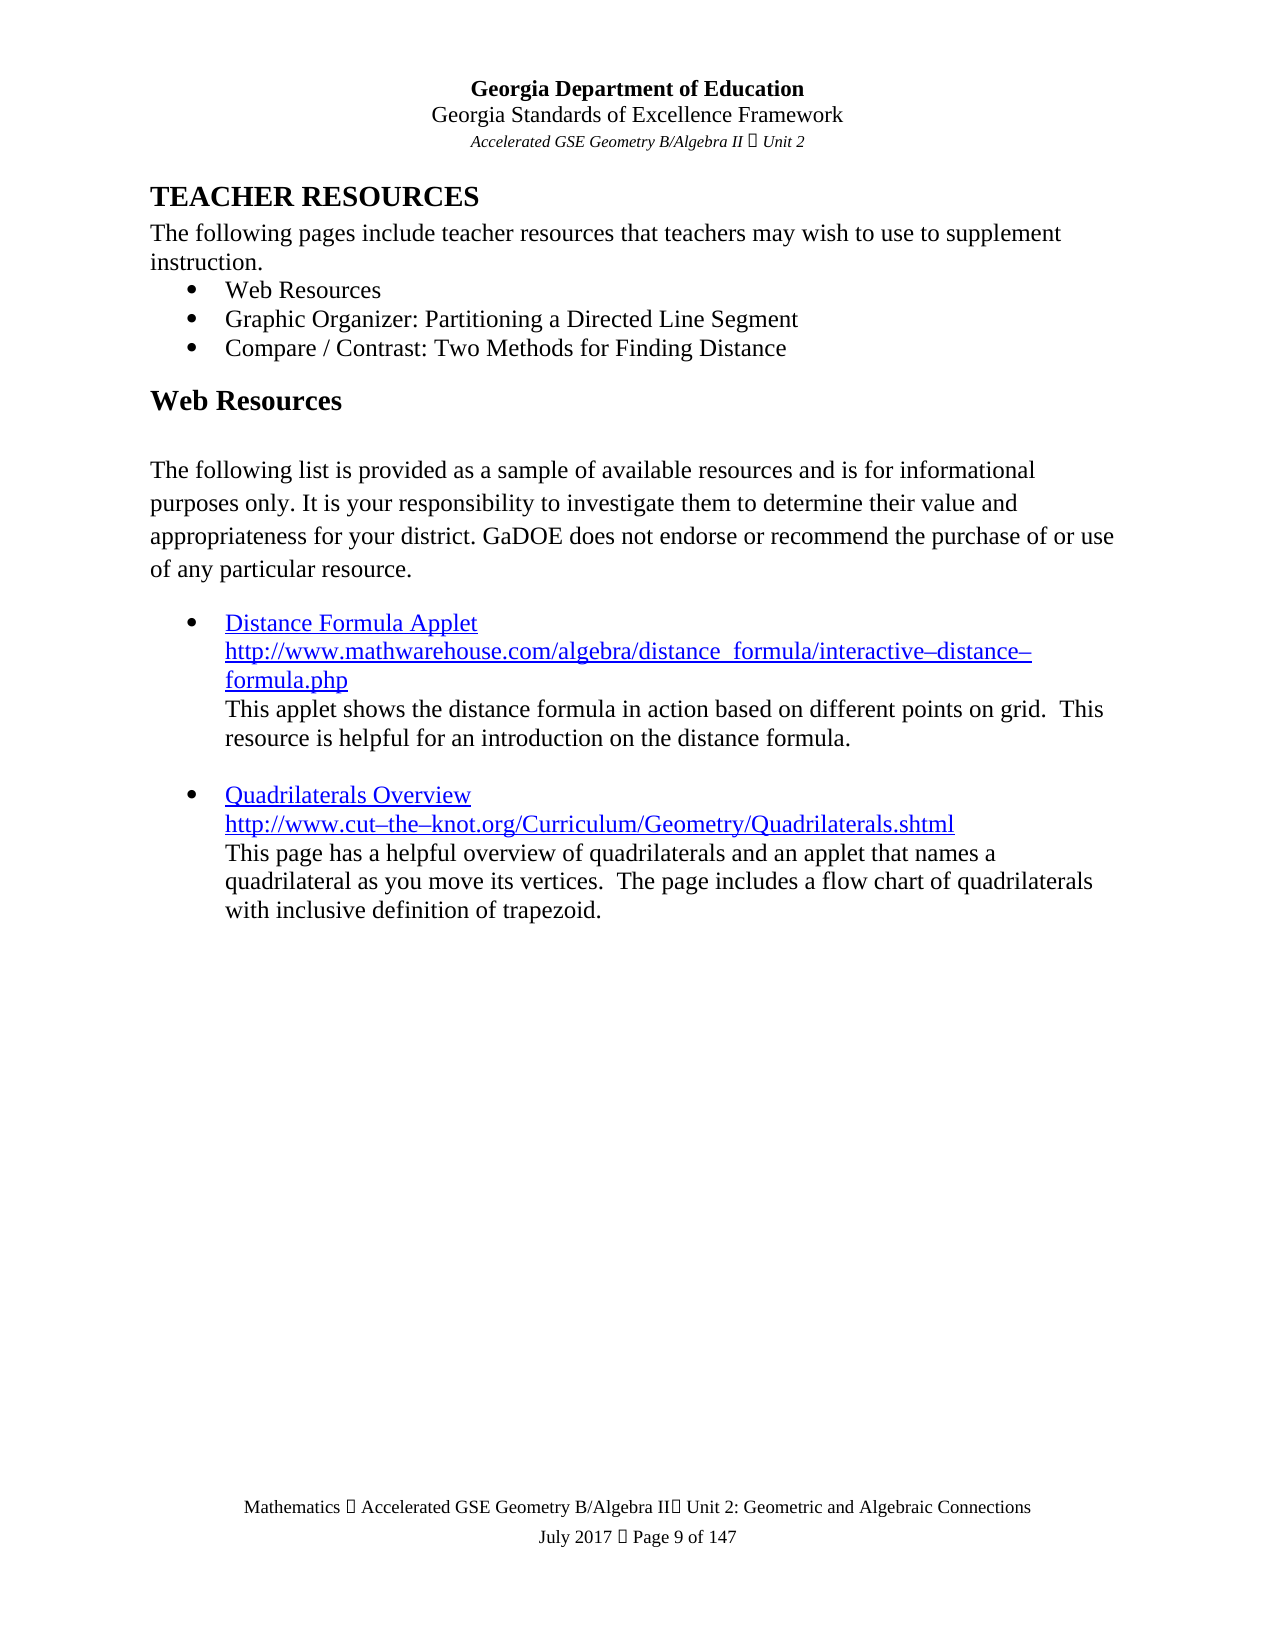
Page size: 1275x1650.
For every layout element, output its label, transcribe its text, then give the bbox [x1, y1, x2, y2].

subtitle TEACHER RESOURCES [150, 179, 1125, 213]
text The following pages include teacher resources that teachers may wish to use to supplement instruction. [150, 218, 1125, 276]
list Graphic Organizer: Partitioning a Directed Line Segment [187, 304, 1125, 333]
list Compare / Contrast: Two Methods for Finding Distance [187, 333, 1125, 362]
text The following list is provided as a sample of available resources and is for informational purposes only. It is your responsibility to investigate them to determine their value and appropriateness for your district. GaDOE does not endorse or recommend the purchase of or use of any particular resource. [150, 455, 1125, 583]
list Web Resources [187, 276, 1125, 304]
list Quadrilaterals Overview http://www.cut–the–knot.org/Curriculum/Geometry/Quadrilaterals.shtml This page has a helpful overview of quadrilaterals and an applet that names a quadrilateral as you move its vertices. The page includes a flow chart of quadrilaterals with inclusive definition of trapezoid. [187, 780, 1125, 924]
list Distance Formula Applet http://www.mathwarehouse.com/algebra/distance_formula/interactive–distance–formula.php This applet shows the distance formula in action based on different points on grid. This resource is helpful for an introduction on the distance formula. [187, 608, 1125, 751]
subtitle Web Resources [150, 383, 1125, 416]
